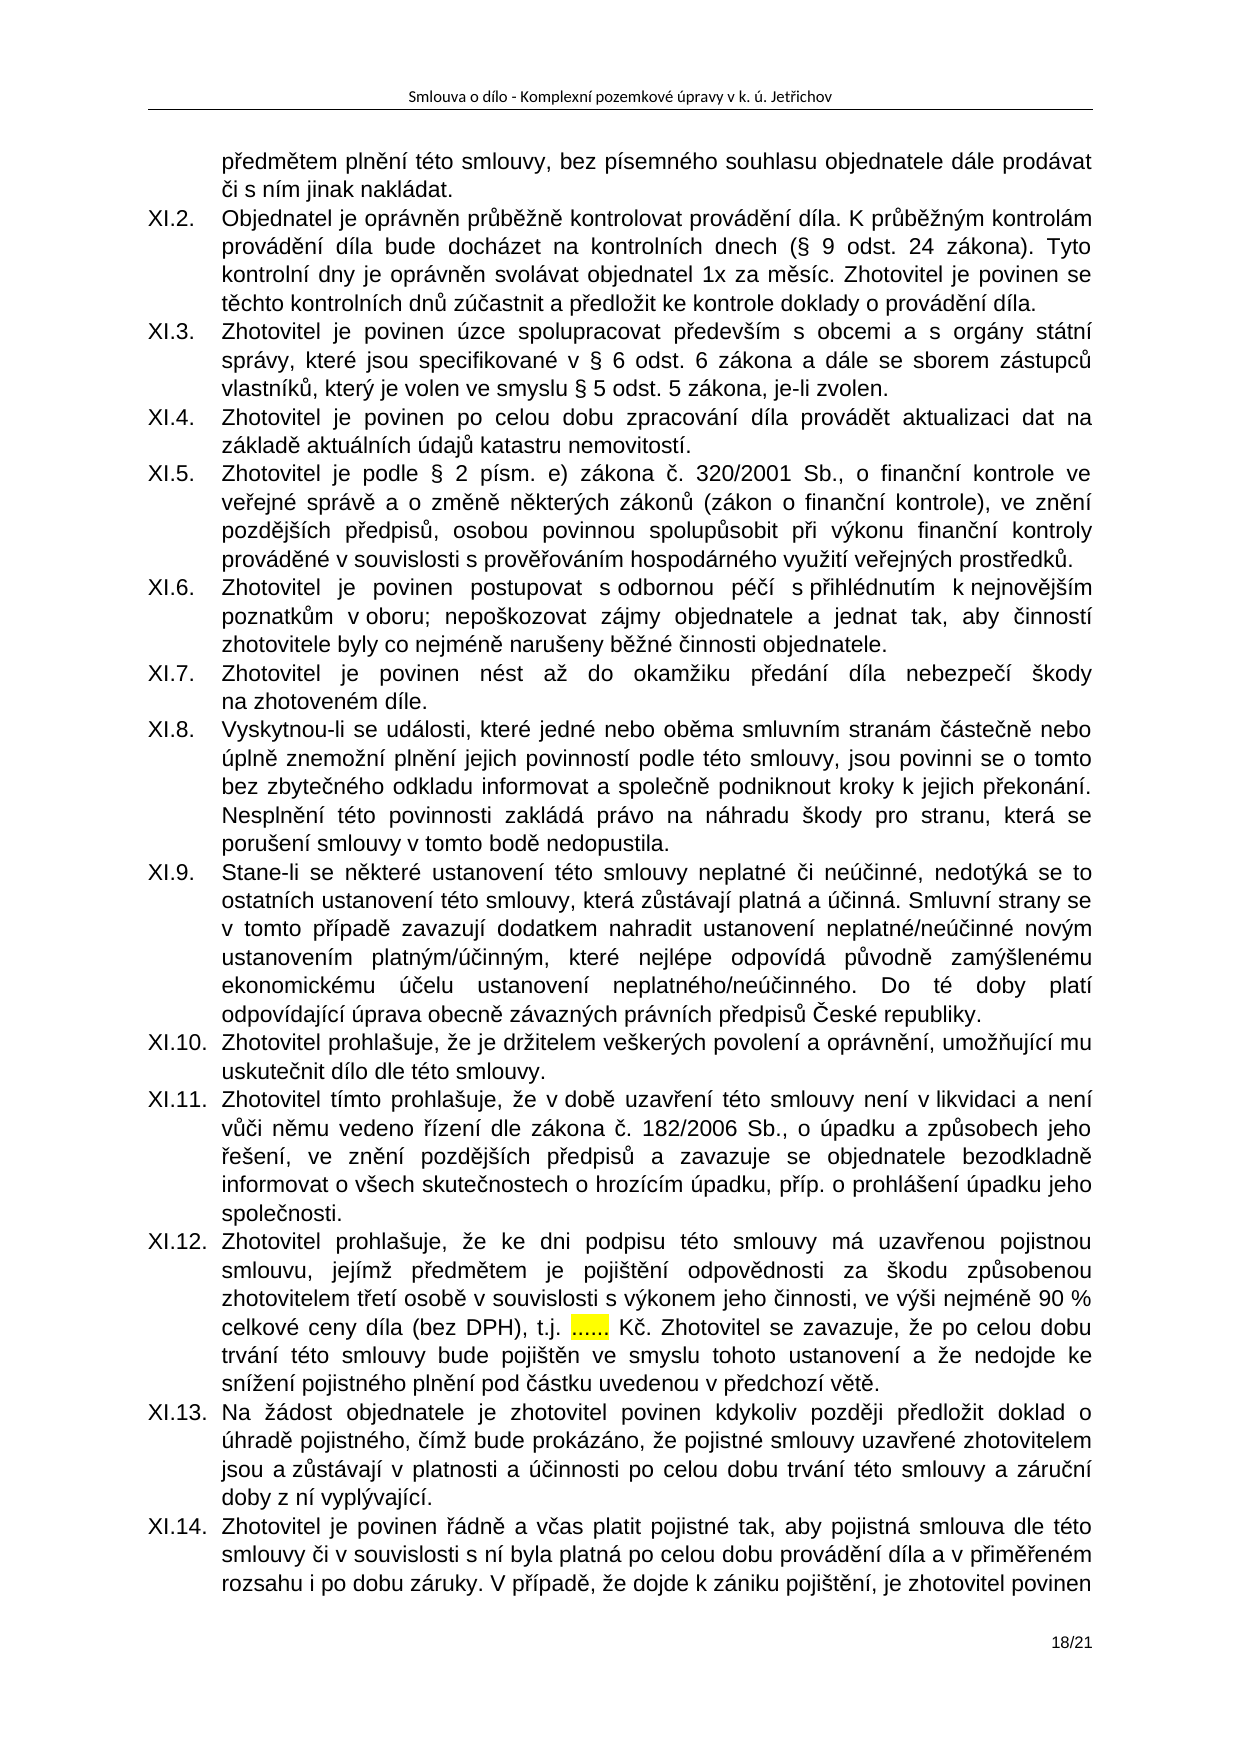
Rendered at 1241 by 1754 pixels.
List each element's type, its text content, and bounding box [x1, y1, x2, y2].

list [148, 148, 1093, 202]
list Vyskytnou-li se události, které jedné nebo oběma smluvním stranám částečně nebo úplně znemožní plnění jejich povinností podle této smlouvy, jsou povinni se o tomto bez zbytečného odkladu informovat a společně podniknout kroky k jejich překonání. Nesplnění této povinnosti zakládá právo na náhradu škody pro stranu, která se porušení smlouvy v tomto bodě nedopustila. [148, 716, 1093, 856]
list Na žádost objednatele je zhotovitel povinen kdykoliv později předložit doklad o úhradě pojistného, čímž bude prokázáno, že pojistné smlouvy uzavřené zhotovitelem jsou a zůstávají v platnosti a účinnosti po celou dobu trvání této smlouvy a záruční doby z ní vyplývající. [148, 1399, 1093, 1511]
list Zhotovitel je povinen po celou dobu zpracování díla provádět aktualizaci dat na základě aktuálních údajů katastru nemovitostí. [148, 403, 1093, 458]
list Zhotovitel je podle § 2 písm. e) zákona č. 320/2001 Sb., o finanční kontrole ve veřejné správě a o změně některých zákonů (zákon o finanční kontrole), ve znění pozdějších předpisů, osobou povinnou spolupůsobit při výkonu finanční kontroly prováděné v souvislosti s prověřováním hospodárného využití veřejných prostředků. [148, 460, 1093, 572]
list Zhotovitel prohlašuje, že je držitelem veškerých povolení a oprávnění, umožňující mu uskutečnit dílo dle této smlouvy. [148, 1029, 1093, 1084]
list Zhotovitel je povinen úzce spolupracovat především s obcemi a s orgány státní správy, které jsou specifikované v § 6 odst. 6 zákona a dále se sborem zástupců vlastníků, který je volen ve smyslu § 5 odst. 5 zákona, je-li zvolen. [148, 318, 1093, 401]
list Zhotovitel prohlašuje, že ke dni podpisu této smlouvy má uzavřenou pojistnou smlouvu, jejímž předmětem je pojištění odpovědnosti za škodu způsobenou zhotovitelem třetí osobě v souvislosti s výkonem jeho činnosti, ve výši nejméně 90 % celkové ceny díla (bez DPH), t.j. ...... Kč. Zhotovitel se zavazuje, že po celou dobu trvání této smlouvy bude pojištěn ve smyslu tohoto ustanovení a že nedojde ke snížení pojistného plnění pod částku uvedenou v předchozí větě. [148, 1228, 1093, 1397]
list Zhotovitel je povinen postupovat s odbornou péčí s přihlédnutím k nejnovějším poznatkům v oboru; nepoškozovat zájmy objednatele a jednat tak, aby činností zhotovitele byly co nejméně narušeny běžné činnosti objednatele. [148, 574, 1093, 657]
list Zhotovitel je povinen nést až do okamžiku předání díla nebezpečí škody na zhotoveném díle. [148, 659, 1093, 714]
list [148, 1513, 1093, 1596]
list Stane-li se některé ustanovení této smlouvy neplatné či neúčinné, nedotýká se to ostatních ustanovení této smlouvy, která zůstávají platná a účinná. Smluvní strany se v tomto případě zavazují dodatkem nahradit ustanovení neplatné/neúčinné novým ustanovením platným/účinným, které nejlépe odpovídá původně zamýšlenému ekonomickému účelu ustanovení neplatného/neúčinného. Do té doby platí odpovídající úprava obecně závazných právních předpisů České republiky. [148, 858, 1093, 1027]
list Objednatel je oprávněn průběžně kontrolovat provádění díla. K průběžným kontrolám provádění díla bude docházet na kontrolních dnech (§ 9 odst. 24 zákona). Tyto kontrolní dny je oprávněn svolávat objednatel 1x za měsíc. Zhotovitel je povinen se těchto kontrolních dnů zúčastnit a předložit ke kontrole doklady o provádění díla. [148, 204, 1093, 316]
list Zhotovitel tímto prohlašuje, že v době uzavření této smlouvy není v likvidaci a není vůči němu vedeno řízení dle zákona č. 182/2006 Sb., o úpadku a způsobech jeho řešení, ve znění pozdějších předpisů a zavazuje se objednatele bezodkladně informovat o všech skutečnostech o hrozícím úpadku, příp. o prohlášení úpadku jeho společnosti. [148, 1086, 1093, 1226]
